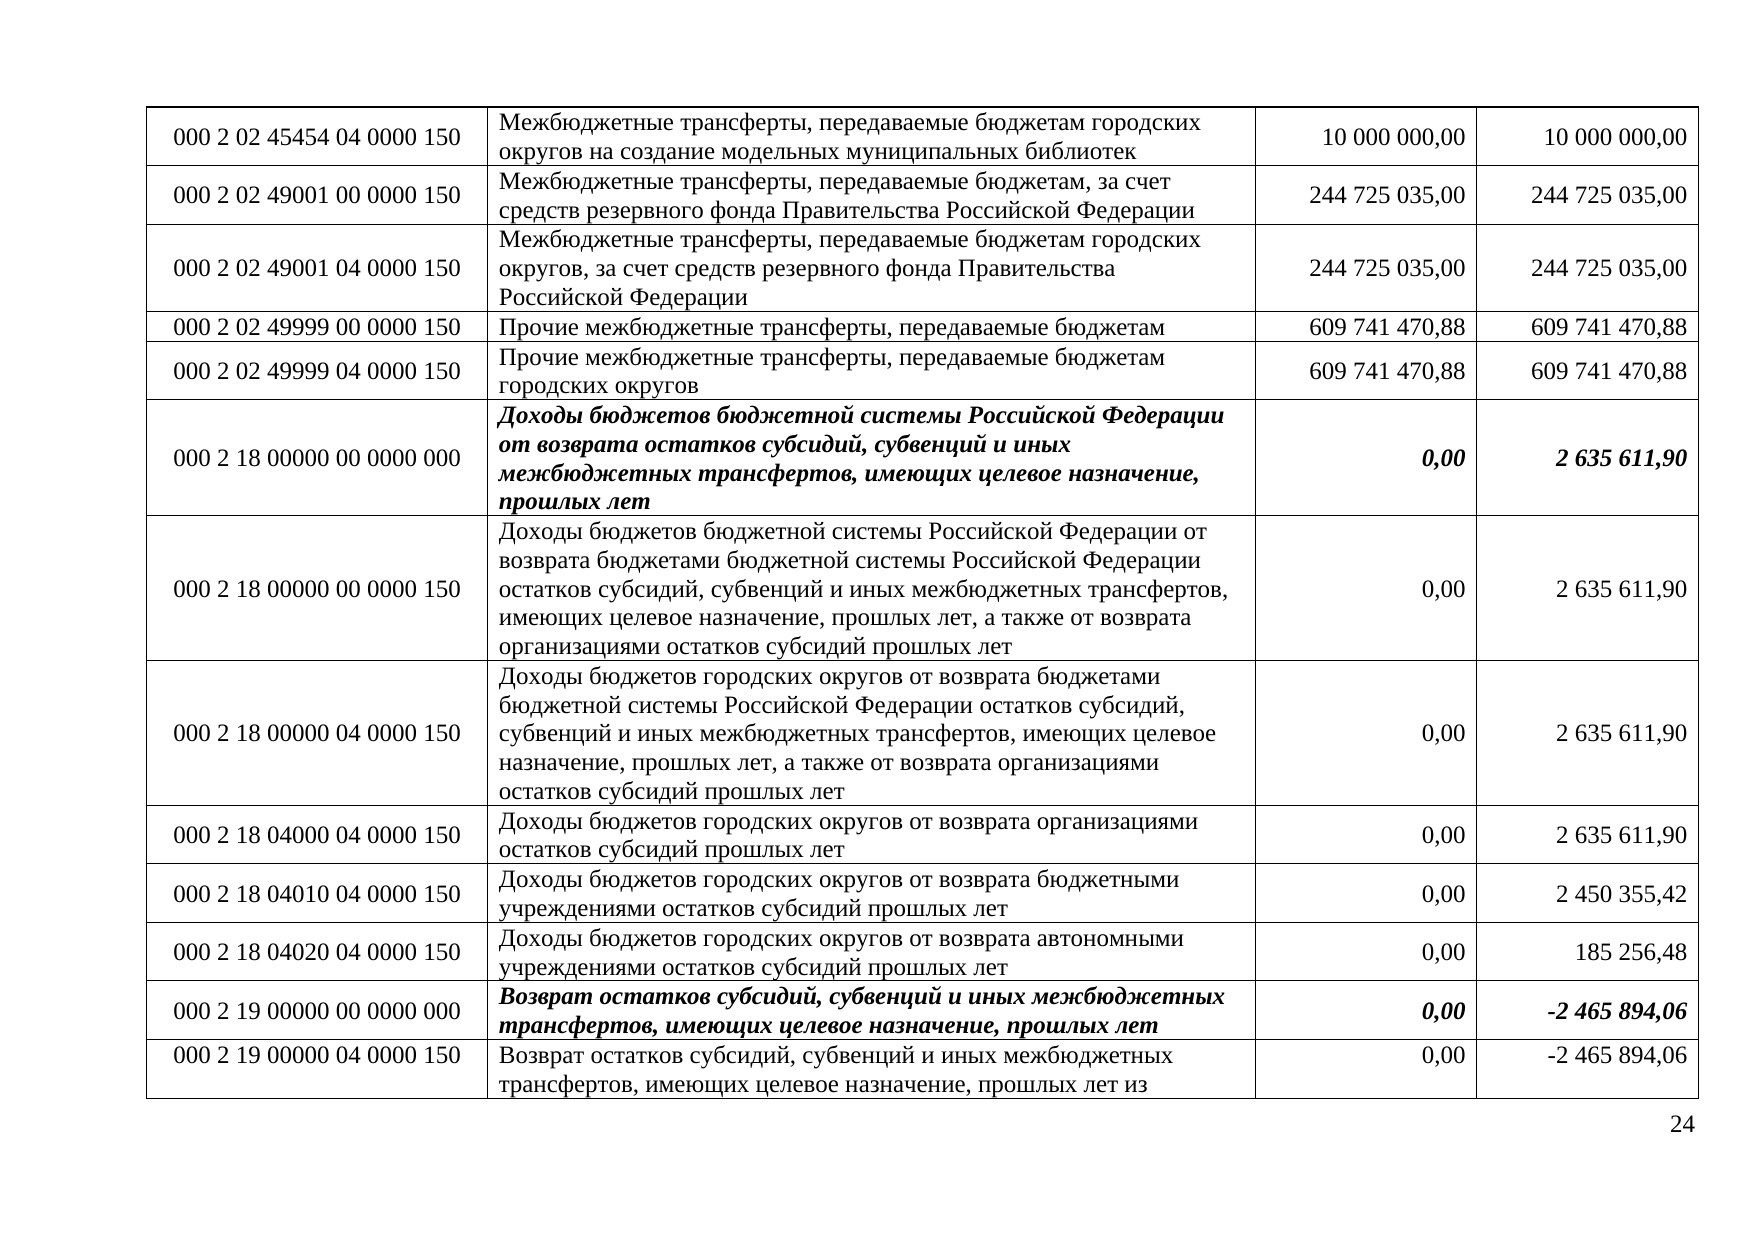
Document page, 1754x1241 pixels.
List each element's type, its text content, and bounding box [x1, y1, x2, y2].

table_cell Прочие межбюджетные трансферты, передаваемые бюджетам [488, 312, 1255, 341]
table_cell 000 2 02 45454 04 0000 150 [147, 108, 487, 165]
table_cell 0,00 [1256, 516, 1476, 660]
table_cell 0,00 [1256, 1040, 1476, 1097]
table_cell 000 2 02 49001 04 0000 150 [147, 225, 487, 311]
table_cell 0,00 [1256, 923, 1476, 980]
table_cell 244 725 035,00 [1256, 225, 1476, 311]
table_cell 000 2 18 04010 04 0000 150 [147, 864, 487, 922]
table_cell Доходы бюджетов городских округов от возврата бюджетными учреждениями остатков субсидий прошлых лет [488, 864, 1255, 922]
table_cell 2 635 611,90 [1477, 806, 1698, 863]
table_cell 2 635 611,90 [1477, 661, 1698, 805]
table_cell 0,00 [1256, 806, 1476, 863]
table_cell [147, 1040, 487, 1097]
table_cell Межбюджетные трансферты, передаваемые бюджетам городских округов, за счет средств резервного фонда Правительства Российской Федерации [488, 225, 1255, 311]
table_cell Доходы бюджетов городских округов от возврата автономными учреждениями остатков субсидий прошлых лет [488, 923, 1255, 980]
table_cell 0,00 [1256, 864, 1476, 922]
table_cell 0,00 [1256, 400, 1476, 515]
table_cell 000 2 02 49001 00 0000 150 [147, 166, 487, 223]
table_cell 2 635 611,90 [1477, 400, 1698, 515]
table_cell 244 725 035,00 [1477, 225, 1698, 311]
table_cell 000 2 18 00000 00 0000 000 [147, 400, 487, 515]
table_cell Доходы бюджетов бюджетной системы Российской Федерации от возврата остатков субсидий, субвенций и иных межбюджетных трансфертов, имеющих целевое назначение, прошлых лет [488, 400, 1255, 515]
table_cell Доходы бюджетов городских округов от возврата бюджетами бюджетной системы Российской Федерации остатков субсидий, субвенций и иных межбюджетных трансфертов, имеющих целевое назначение, прошлых лет, а также от возврата организациями остатков субсидий прошлых лет [488, 661, 1255, 805]
table_cell Межбюджетные трансферты, передаваемые бюджетам, за счет средств резервного фонда Правительства Российской Федерации [488, 166, 1255, 223]
table_cell 609 741 470,88 [1256, 312, 1476, 341]
table_cell Возврат остатков субсидий, субвенций и иных межбюджетных трансфертов, имеющих целевое назначение, прошлых лет [488, 981, 1255, 1039]
table_cell 2 635 611,90 [1477, 516, 1698, 660]
table_cell 000 2 19 00000 00 0000 000 [147, 981, 487, 1039]
table_cell 185 256,48 [1477, 923, 1698, 980]
table_cell 10 000 000,00 [1256, 108, 1476, 165]
table_cell 244 725 035,00 [1256, 166, 1476, 223]
table_cell 609 741 470,88 [1256, 342, 1476, 399]
table_cell -2 465 894,06 [1477, 1040, 1698, 1097]
table_cell 0,00 [1256, 981, 1476, 1039]
table_cell 000 2 02 49999 04 0000 150 [147, 342, 487, 399]
table_cell 609 741 470,88 [1477, 312, 1698, 341]
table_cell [488, 1040, 1255, 1097]
table_cell 2 450 355,42 [1477, 864, 1698, 922]
table_cell 244 725 035,00 [1477, 166, 1698, 223]
table_cell Доходы бюджетов городских округов от возврата организациями остатков субсидий прошлых лет [488, 806, 1255, 863]
table_cell 000 2 18 00000 04 0000 150 [147, 661, 487, 805]
table_cell 000 2 02 49999 00 0000 150 [147, 312, 487, 341]
table_cell Прочие межбюджетные трансферты, передаваемые бюджетам городских округов [488, 342, 1255, 399]
table_cell Доходы бюджетов бюджетной системы Российской Федерации от возврата бюджетами бюджетной системы Российской Федерации остатков субсидий, субвенций и иных межбюджетных трансфертов, имеющих целевое назначение, прошлых лет, а также от возврата организациями остатков субсидий прошлых лет [488, 516, 1255, 660]
table_cell Межбюджетные трансферты, передаваемые бюджетам городских округов на создание модельных муниципальных библиотек [488, 108, 1255, 165]
table_cell 609 741 470,88 [1477, 342, 1698, 399]
table_cell 000 2 18 04020 04 0000 150 [147, 923, 487, 980]
table_cell 000 2 18 04000 04 0000 150 [147, 806, 487, 863]
table_cell -2 465 894,06 [1477, 981, 1698, 1039]
table_cell 000 2 18 00000 00 0000 150 [147, 516, 487, 660]
table_cell 0,00 [1256, 661, 1476, 805]
table_cell 10 000 000,00 [1477, 108, 1698, 165]
